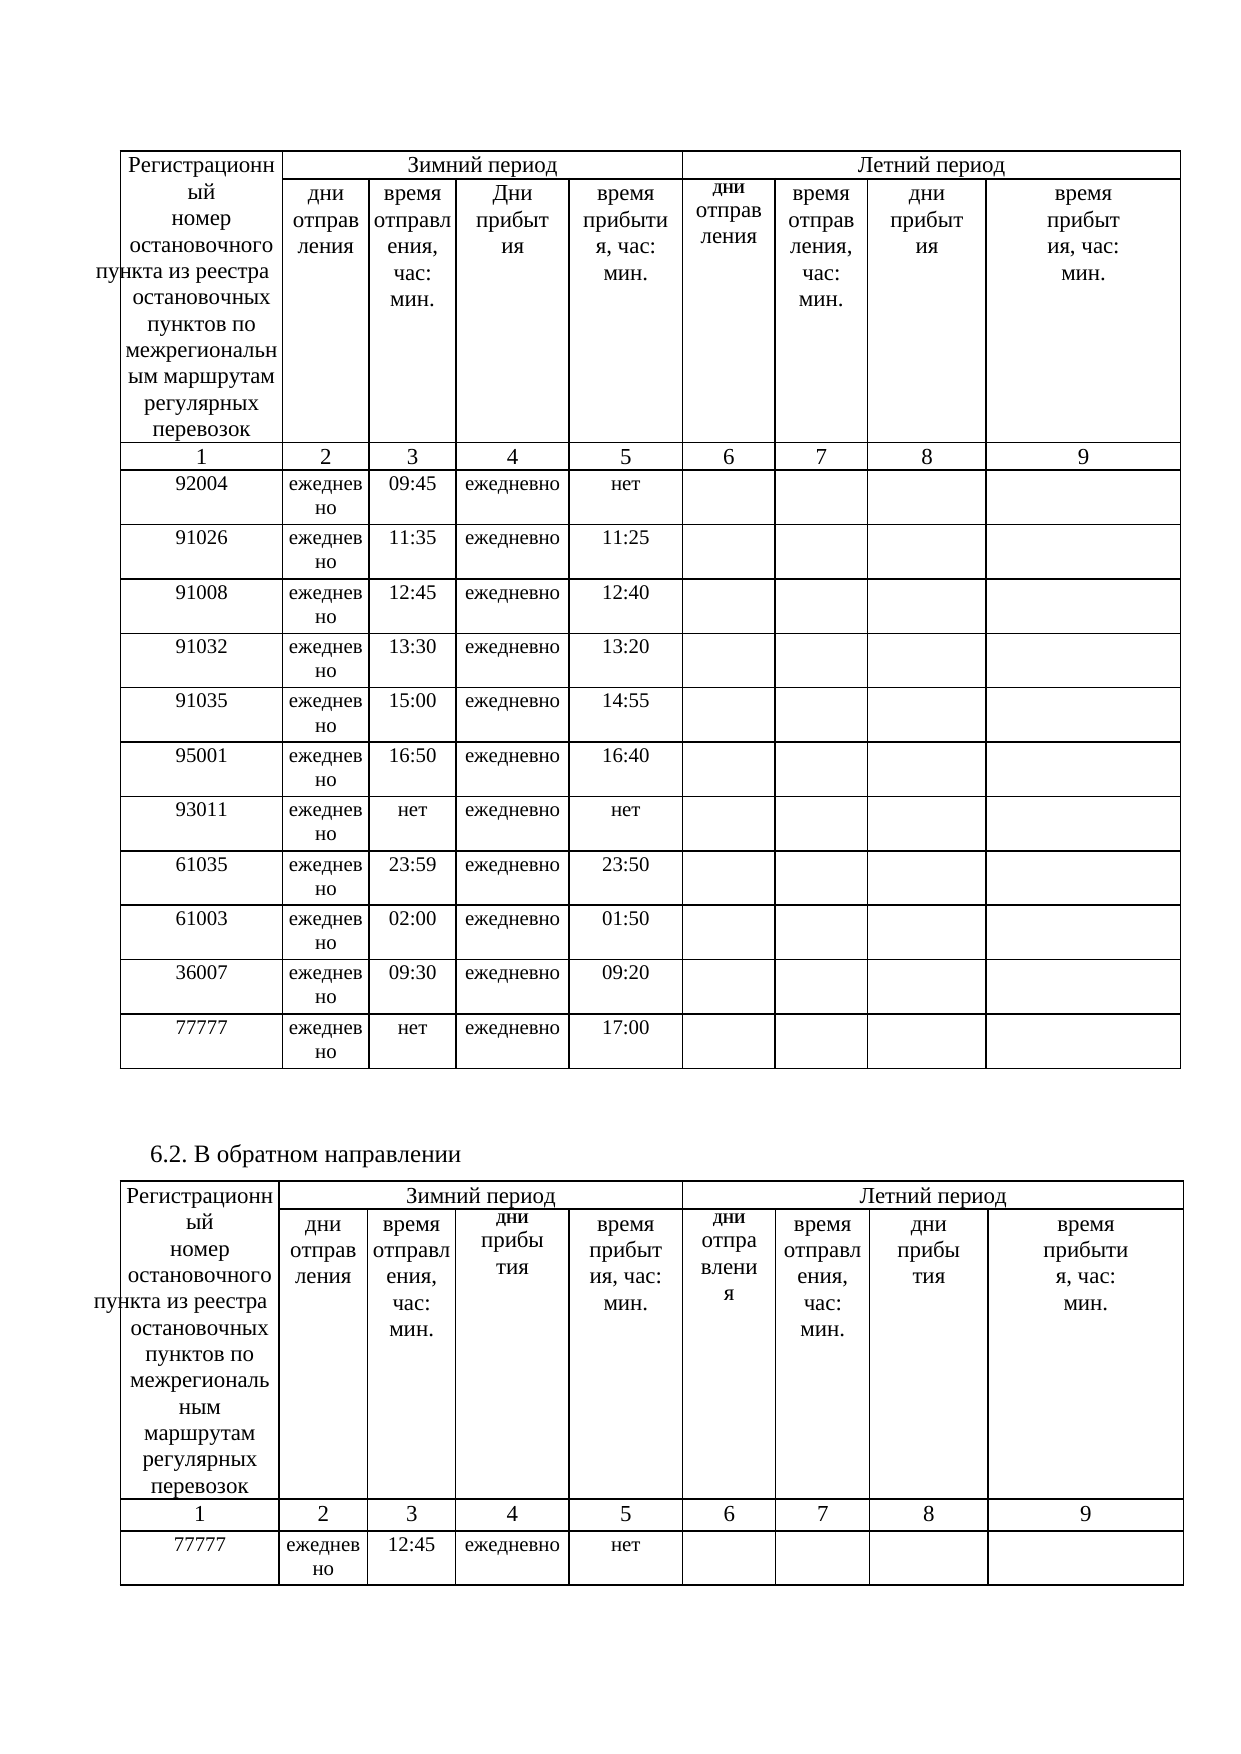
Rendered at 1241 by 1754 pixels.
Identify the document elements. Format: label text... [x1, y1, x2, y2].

table_cell 12:45 [370, 580, 455, 632]
table_cell [683, 525, 774, 578]
table_cell ежедневно [457, 1015, 568, 1067]
table_cell [868, 1015, 985, 1067]
table_cell [987, 743, 1180, 796]
table_header Регистрационный номер остановочного пункта из реестра остановочных пунктов по межрегиональным маршрутам регулярных перевозок [121, 152, 282, 441]
table_cell 15:00 [370, 688, 455, 741]
table_cell 91008 [121, 580, 282, 632]
table_cell [776, 688, 867, 741]
table_cell 4 [456, 1500, 568, 1530]
table_cell [987, 580, 1180, 632]
table_cell [868, 906, 985, 959]
table_cell 09:45 [370, 471, 455, 524]
table_cell [870, 1532, 987, 1584]
table_cell 61035 [121, 852, 282, 904]
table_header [121, 1182, 278, 1498]
table_cell 11:25 [570, 525, 682, 578]
table_cell [987, 852, 1180, 904]
table_cell ежедневно [457, 852, 568, 904]
table_cell дни отправ ления [280, 1210, 367, 1498]
table_cell [776, 1532, 869, 1584]
table_cell ежедневно [457, 580, 568, 632]
table_cell нет [570, 797, 682, 850]
table_cell нет [570, 1532, 682, 1584]
table_cell [683, 852, 774, 904]
table_cell время прибыти я, час: мин. [570, 180, 682, 441]
table_cell ежедневно [283, 688, 368, 741]
table_cell [776, 797, 867, 850]
table_cell время отправ ления, час: мин. [776, 180, 867, 441]
table_cell 9 [987, 443, 1180, 469]
table_cell нет [570, 471, 682, 524]
table_cell [987, 906, 1180, 959]
table_cell 95001 [121, 743, 282, 796]
table_cell 91035 [121, 688, 282, 741]
table_cell 23:50 [570, 852, 682, 904]
table_cell ежедневно [457, 743, 568, 796]
table_cell [987, 960, 1180, 1013]
table_cell ежедневно [283, 1015, 368, 1067]
table_cell [868, 743, 985, 796]
table_cell [776, 471, 867, 524]
table_cell 02:00 [370, 906, 455, 959]
table_cell ежедневно [283, 797, 368, 850]
table_cell ежедневно [457, 688, 568, 741]
table_cell [683, 580, 774, 632]
table_cell дни прибы тия [870, 1210, 987, 1498]
table_cell 3 [370, 443, 455, 469]
table_cell ежедневно [457, 525, 568, 578]
table_cell 8 [870, 1500, 987, 1530]
table_cell 14:55 [570, 688, 682, 741]
table_cell ДНИ прибы тия [456, 1210, 568, 1498]
table_cell нет [370, 797, 455, 850]
table_cell ежедневно [283, 471, 368, 524]
table_cell [776, 1015, 867, 1067]
table_cell ежедневно [457, 906, 568, 959]
table_cell [868, 797, 985, 850]
table_cell [987, 797, 1180, 850]
table_cell [868, 580, 985, 632]
table_cell 13:30 [370, 634, 455, 687]
table_cell 09:30 [370, 960, 455, 1013]
table_cell [683, 1015, 774, 1067]
table_cell 9 [989, 1500, 1183, 1530]
table_cell ежедневно [283, 580, 368, 632]
table_cell [683, 960, 774, 1013]
table_cell ежедневно [280, 1532, 367, 1584]
table_cell 7 [776, 443, 867, 469]
table_cell 2 [283, 443, 368, 469]
table_cell 6 [683, 443, 774, 469]
table_cell 5 [570, 443, 682, 469]
table_cell [987, 634, 1180, 687]
table_cell 61003 [121, 906, 282, 959]
table_cell [868, 634, 985, 687]
table_cell 01:50 [570, 906, 682, 959]
table_cell [776, 525, 867, 578]
table_cell [683, 743, 774, 796]
table_header Зимний период [280, 1182, 682, 1208]
table_cell 16:40 [570, 743, 682, 796]
table_cell ДНИ отпра влени я [683, 1210, 775, 1498]
table_cell ежедневно [457, 960, 568, 1013]
table_cell [776, 580, 867, 632]
table_cell [683, 634, 774, 687]
table_cell [989, 1532, 1183, 1584]
table_cell 13:20 [570, 634, 682, 687]
table_cell 5 [570, 1500, 682, 1530]
table_cell [683, 797, 774, 850]
table_cell ежедневно [457, 634, 568, 687]
table_cell 8 [868, 443, 985, 469]
table_cell 7 [776, 1500, 869, 1530]
text 6.2. В обратном направлении [150, 1139, 1090, 1168]
table_cell ежедневно [283, 960, 368, 1013]
table_cell нет [370, 1015, 455, 1067]
table_cell время отправл ения, час: мин. [368, 1210, 455, 1498]
table_cell дни отправ ления [283, 180, 368, 441]
table_cell Дни прибыт ия [457, 180, 568, 441]
table_cell 77777 [121, 1532, 278, 1584]
table_cell [987, 1015, 1180, 1067]
table_cell ежедневно [283, 743, 368, 796]
table_cell 4 [457, 443, 568, 469]
table_cell ежедневно [456, 1532, 568, 1584]
table_cell ежедневно [457, 797, 568, 850]
table_cell 11:35 [370, 525, 455, 578]
table_cell [868, 960, 985, 1013]
table_cell [987, 525, 1180, 578]
table_cell 91032 [121, 634, 282, 687]
table_cell [776, 960, 867, 1013]
table_header Зимний период [283, 152, 682, 178]
table_cell [868, 525, 985, 578]
table_cell 12:40 [570, 580, 682, 632]
table_header Летний период [683, 1182, 1183, 1208]
table_cell [776, 852, 867, 904]
table_cell [868, 688, 985, 741]
table_cell 6 [683, 1500, 775, 1530]
table_cell [683, 1532, 775, 1584]
table_cell 93011 [121, 797, 282, 850]
table_cell [868, 471, 985, 524]
table_cell ежедневно [283, 525, 368, 578]
table_cell время отправл ения, час: мин. [370, 180, 455, 441]
table_cell 09:20 [570, 960, 682, 1013]
table_cell время отправл ения, час: мин. [776, 1210, 869, 1498]
table_cell 2 [280, 1500, 367, 1530]
table_cell ежедневно [283, 852, 368, 904]
table_cell время прибыт ия, час: мин. [570, 1210, 682, 1498]
table_cell дни прибыт ия [868, 180, 985, 441]
table_cell время прибыти я, час: мин. [989, 1210, 1183, 1498]
table_cell 12:45 [368, 1532, 455, 1584]
table_cell [776, 634, 867, 687]
table_cell [868, 852, 985, 904]
table_cell 17:00 [570, 1015, 682, 1067]
table_cell 1 [121, 443, 282, 469]
table_cell 23:59 [370, 852, 455, 904]
table_cell 77777 [121, 1015, 282, 1067]
table_cell [776, 906, 867, 959]
table_cell [683, 688, 774, 741]
table_cell [683, 906, 774, 959]
table_cell ежедневно [457, 471, 568, 524]
table_cell [683, 471, 774, 524]
table_cell 16:50 [370, 743, 455, 796]
table_cell ежедневно [283, 634, 368, 687]
table_cell 92004 [121, 471, 282, 524]
table_cell 36007 [121, 960, 282, 1013]
table_cell ежедневно [283, 906, 368, 959]
table_cell [987, 471, 1180, 524]
table_header Летний период [683, 152, 1180, 178]
table_cell 1 [121, 1500, 278, 1530]
table_cell [776, 743, 867, 796]
table_cell время прибыт ия, час: мин. [987, 180, 1180, 441]
table_cell 3 [368, 1500, 455, 1530]
table_cell 91026 [121, 525, 282, 578]
table_cell [987, 688, 1180, 741]
table_cell ДНИ отправ ления [683, 180, 774, 441]
